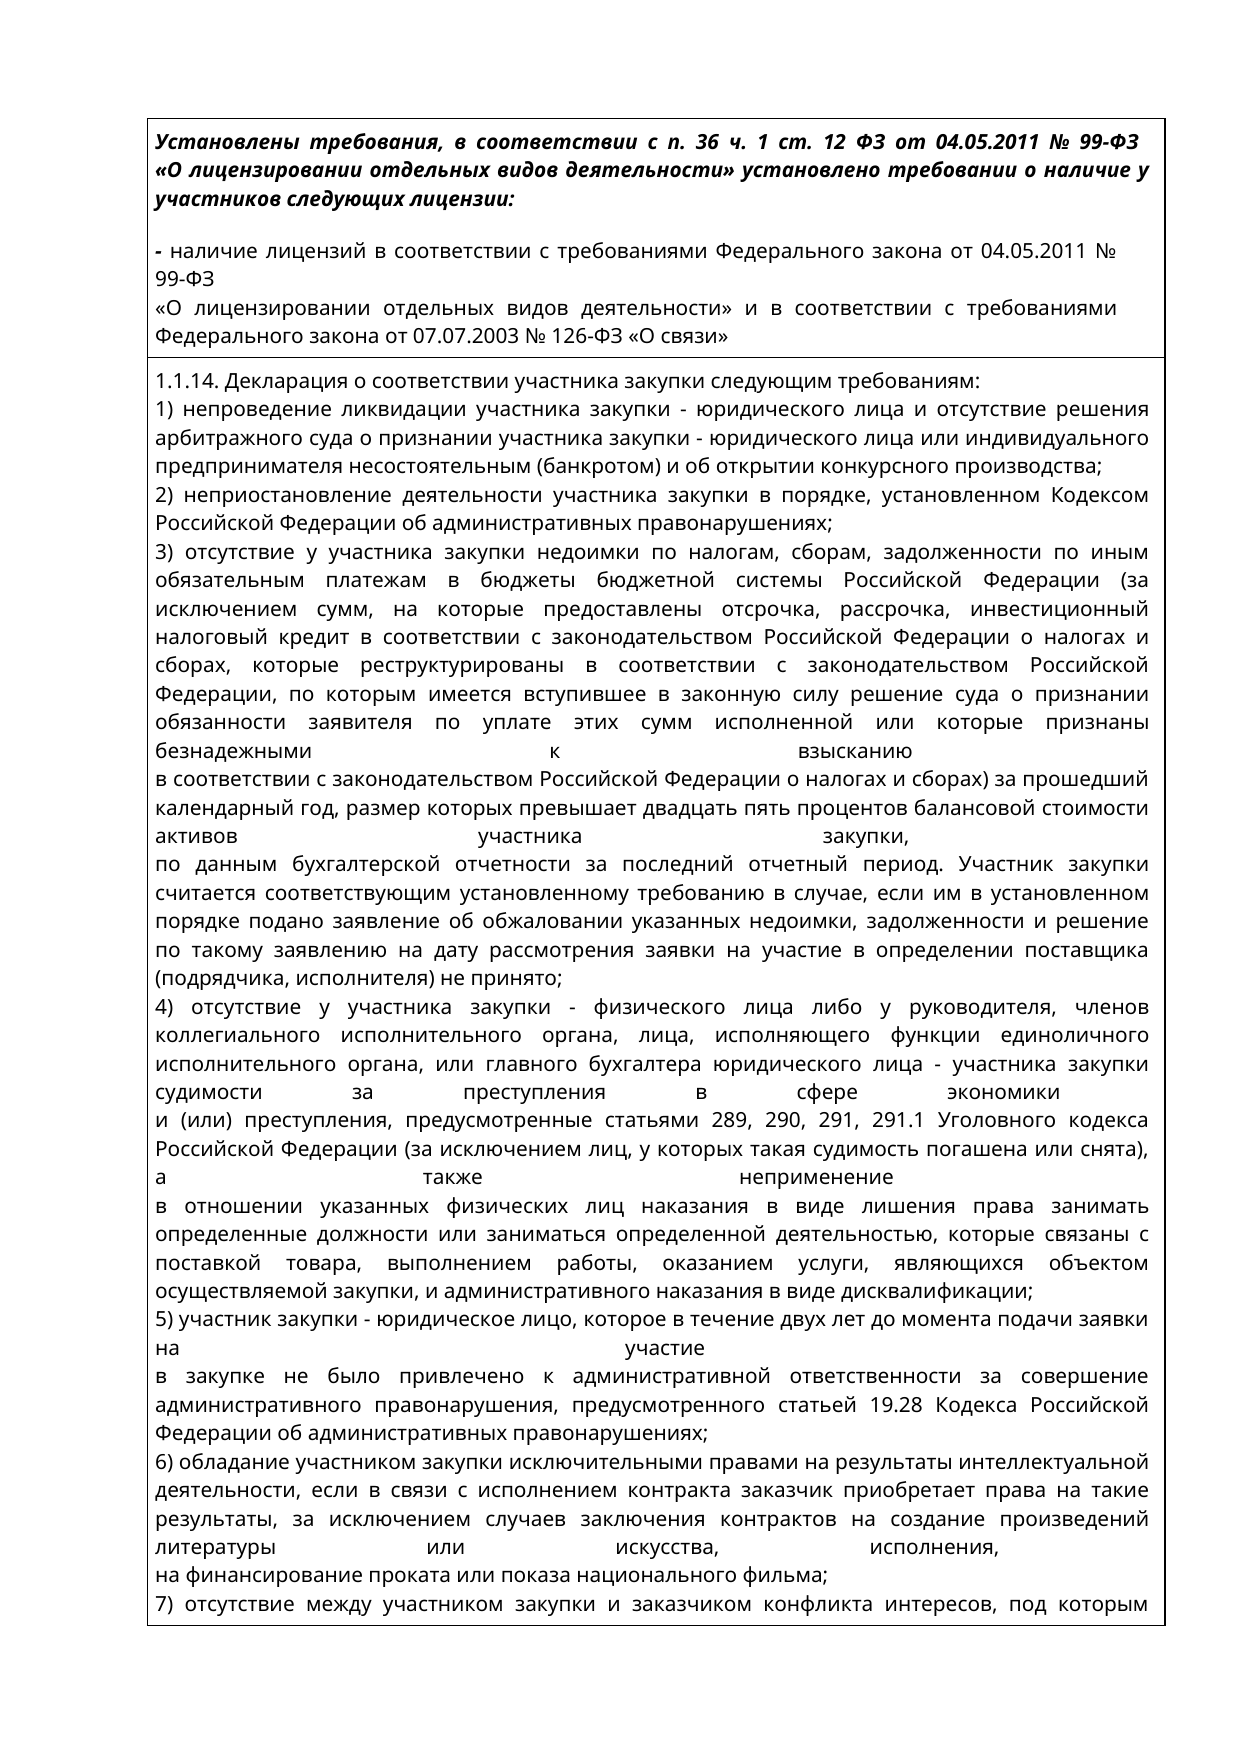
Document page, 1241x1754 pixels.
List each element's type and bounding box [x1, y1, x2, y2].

table_cell [148, 119, 1164, 357]
table_cell [148, 358, 1164, 1625]
